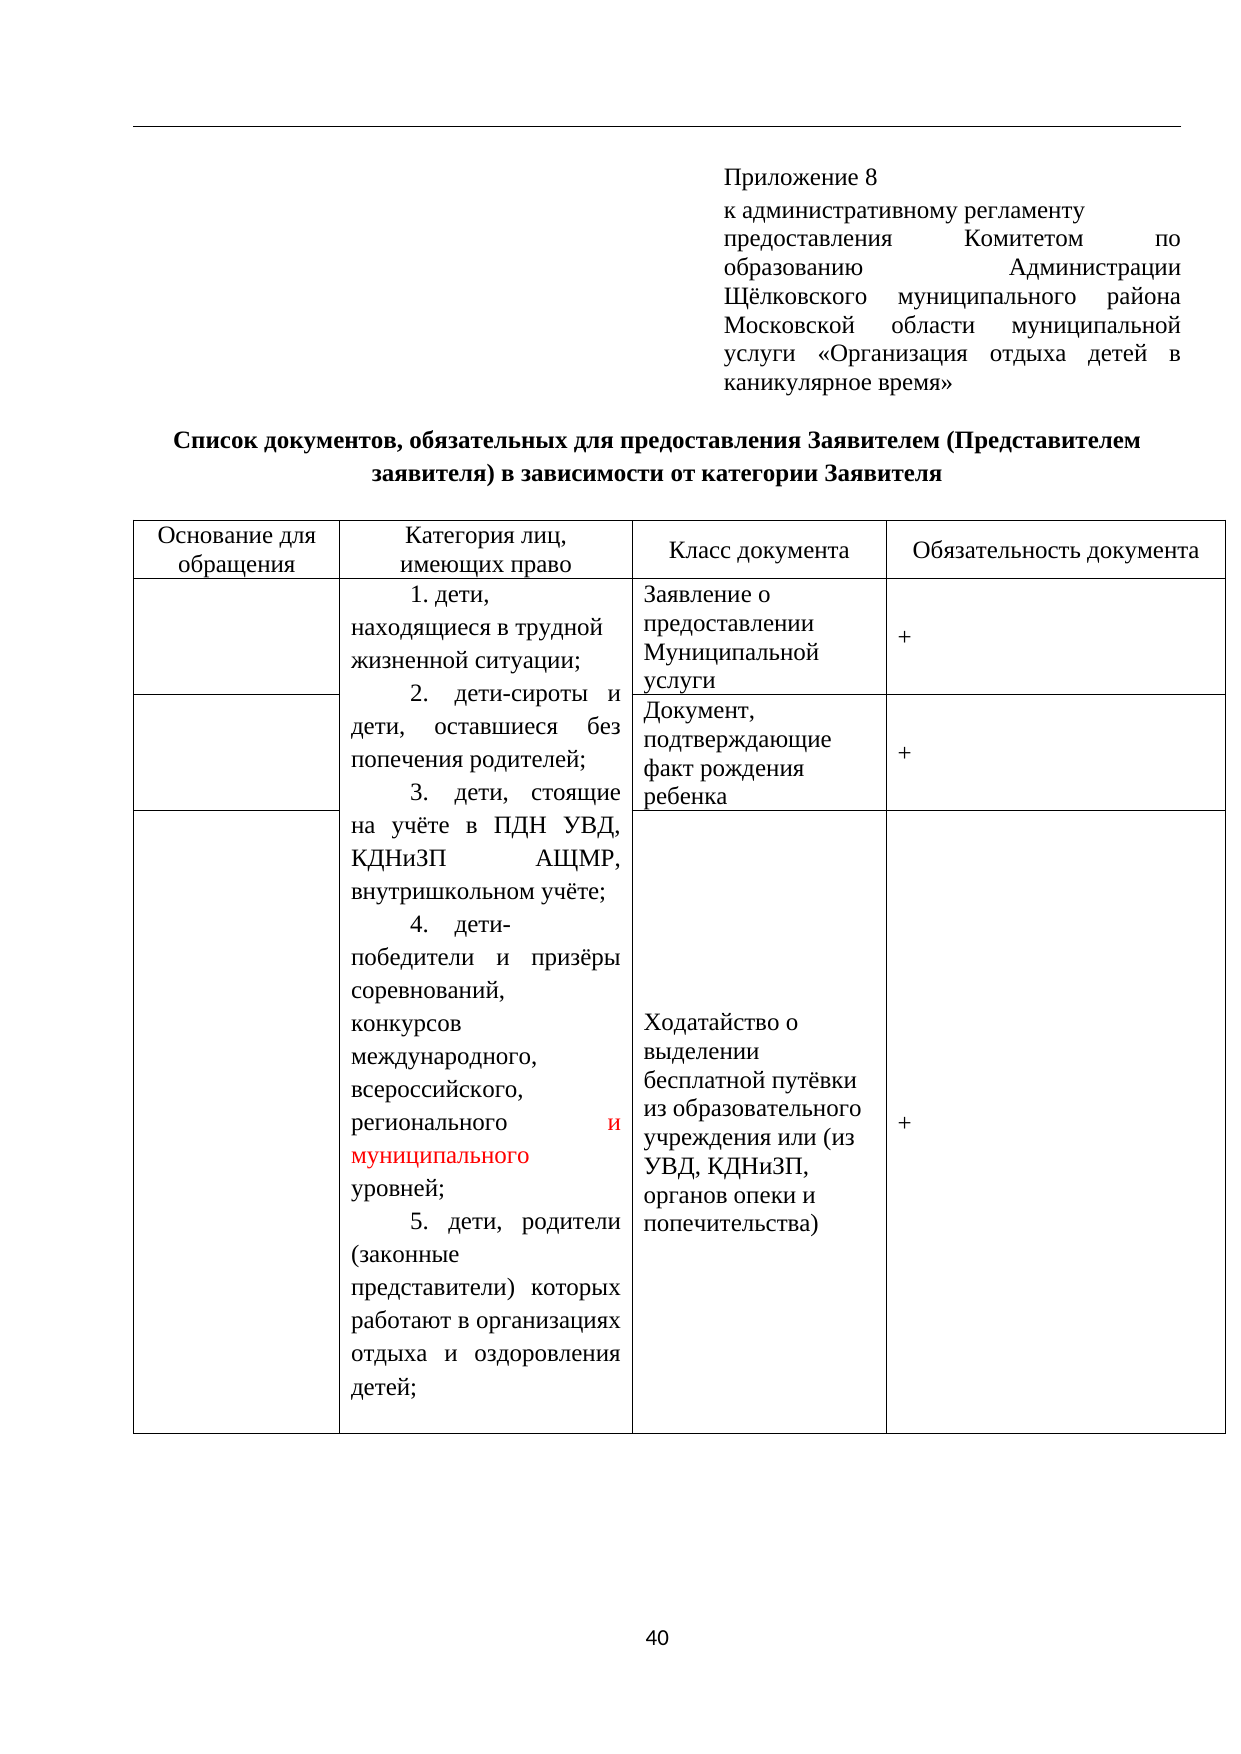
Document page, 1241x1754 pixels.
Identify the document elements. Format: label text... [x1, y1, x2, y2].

table_header Класс документа [633, 521, 886, 578]
table_header Категория лиц, имеющих право [340, 521, 632, 578]
table_cell + [887, 579, 1225, 694]
table_cell [134, 811, 339, 1433]
table_cell + [887, 811, 1225, 1433]
table_cell Документ, подтверждающие факт рождения ребенка [633, 695, 886, 810]
table_cell [134, 579, 339, 694]
table_cell 1. дети, находящиеся в трудной жизненной ситуации; 2. дети-сироты и дети, оставшиеся без попечения родителей; 3. дети, стоящие на учёте в ПДН УВД, КДНиЗП АЩМР, внутришкольном учёте; 4. дети-победители и призёры соревнований, конкурсов международного, всероссийского, регионального и муниципального уровней; 5. дети, родители (законные представители) которых работают в организациях отдыха и оздоровления детей; [340, 579, 632, 1433]
table_cell Ходатайство о выделении бесплатной путёвки из образовательного учреждения или (из УВД, КДНиЗП, органов опеки и попечительства) [633, 811, 886, 1433]
table_cell [134, 695, 339, 810]
subtitle Приложение 8 [723, 162, 1181, 190]
text предоставления Комитетом по образованию Администрации Щёлковского муниципального района Московской области муниципальной услуги «Организация отдыха детей в каникулярное время» [723, 223, 1181, 396]
text к административному регламенту [723, 195, 1181, 223]
table_header Основание для обращения [134, 521, 339, 578]
table_cell Заявление о предоставлении Муниципальной услуги [633, 579, 886, 694]
table_cell + [887, 695, 1225, 810]
subtitle Список документов, обязательных для предоставления Заявителем (Представителем заявителя) в зависимости от категории Заявителя [133, 425, 1181, 486]
table_header Обязательность документа [887, 521, 1225, 578]
